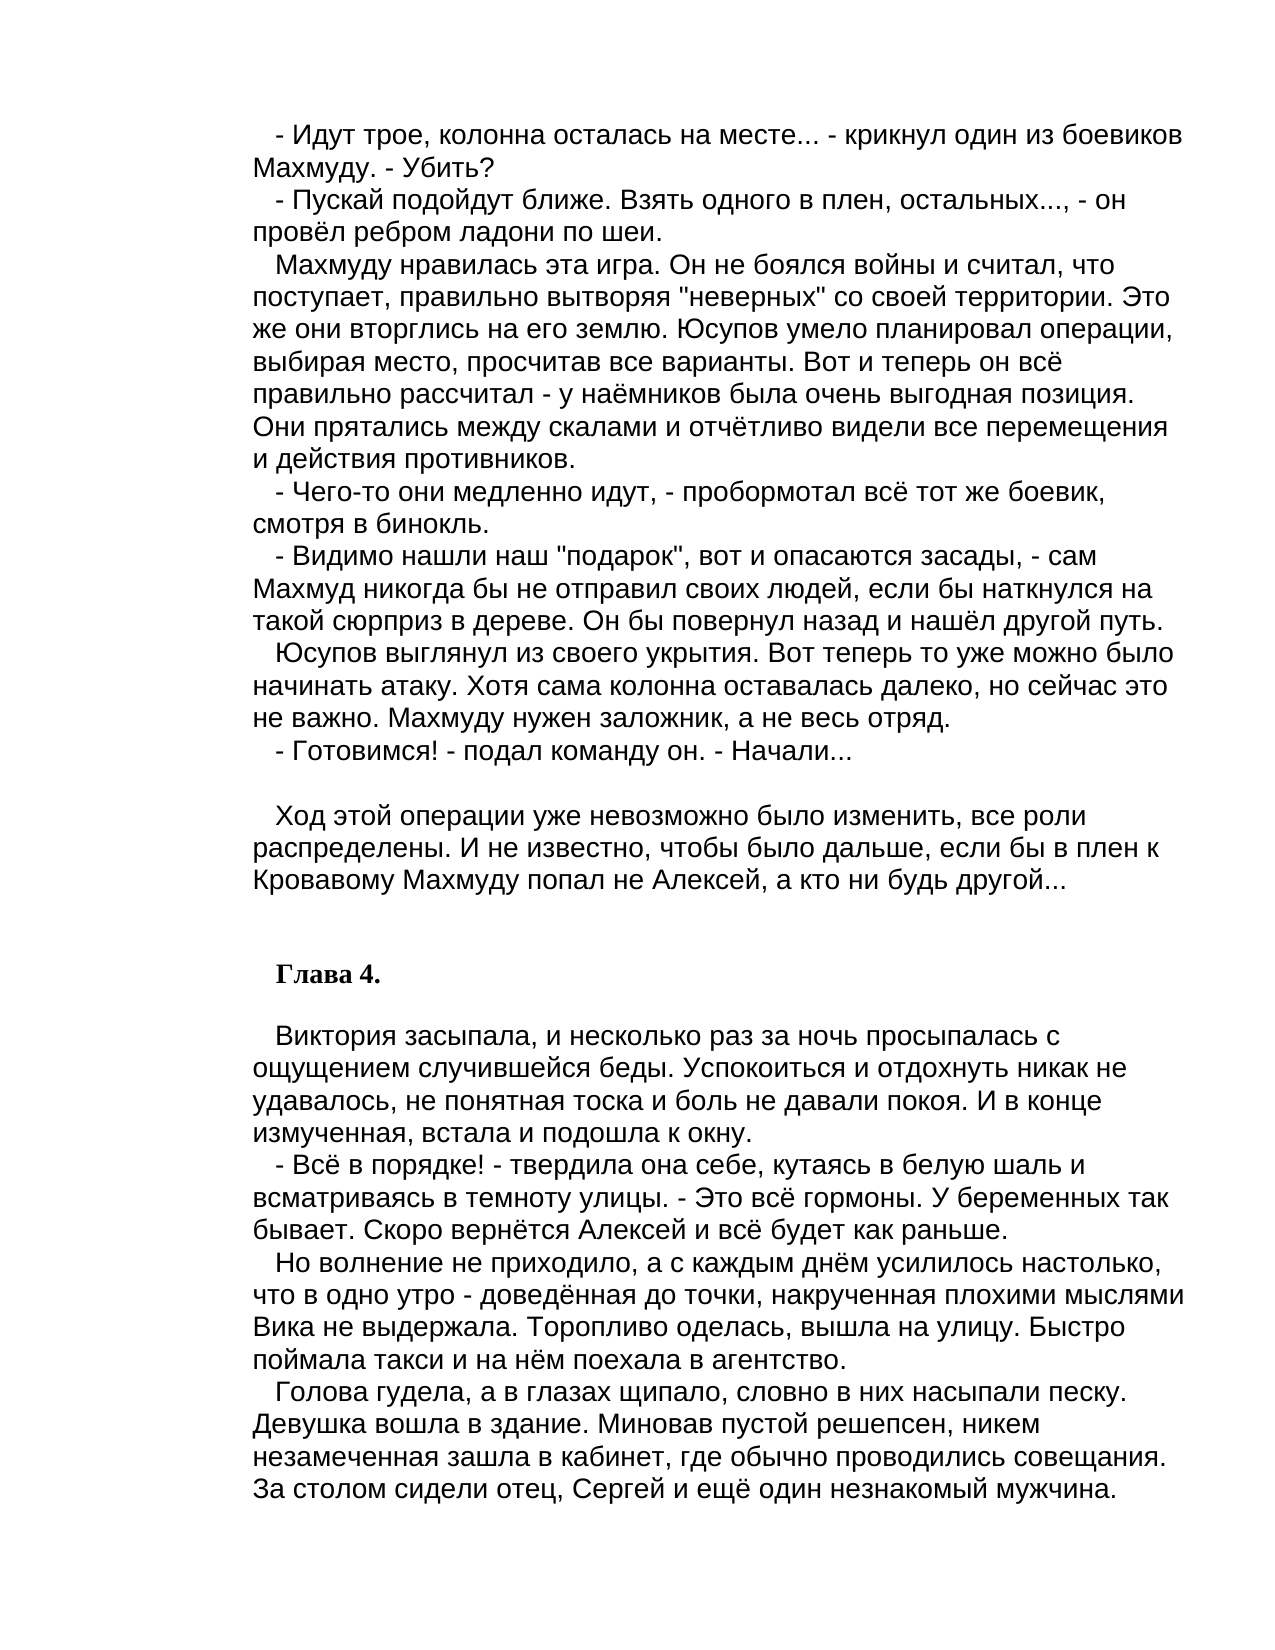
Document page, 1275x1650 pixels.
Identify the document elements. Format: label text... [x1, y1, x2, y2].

text - Чего-то они медленно идут, - пробормотал всё тот же боевик, смотря в бинокль. [252, 474, 1186, 539]
text Юсупов выглянул из своего укрытия. Вот теперь то уже можно было начинать атаку. Хотя сама колонна оставалась далеко, но сейчас это не важно. Махмуду нужен заложник, а не весь отряд. [252, 636, 1186, 734]
text - Готовимся! - подал команду он. - Начали... [252, 734, 1186, 766]
text Виктория засыпала, и несколько раз за ночь просыпалась с ощущением случившейся беды. Успокоиться и отдохнуть никак не удавалось, не понятная тоска и боль не давали покоя. И в конце измученная, встала и подошла к окну. [252, 1019, 1186, 1148]
text - Видимо нашли наш "подарок", вот и опасаются засады, - сам Махмуд никогда бы не отправил своих людей, если бы наткнулся на такой сюрприз в дереве. Он бы повернул назад и нашёл другой путь. [252, 539, 1186, 636]
text - Пускай подойдут ближе. Взять одного в плен, остальных..., - он провёл ребром ладони по шеи. [252, 183, 1186, 248]
text - Идут трое, колонна осталась на месте... - крикнул один из боевиков Махмуду. - Убить? [252, 118, 1186, 183]
subtitle Глава 4. [177, 957, 1186, 989]
text Махмуду нравилась эта игра. Он не боялся войны и считал, что поступает, правильно вытворяя "неверных" со своей территории. Это же они вторглись на его землю. Юсупов умело планировал операции, выбирая место, просчитав все варианты. Вот и теперь он всё правильно рассчитал - у наёмников была очень выгодная позиция. Они прятались между скалами и отчётливо видели все перемещения и действия противников. [252, 248, 1186, 474]
text Но волнение не приходило, а с каждым днём усилилось настолько, что в одно утро - доведённая до точки, накрученная плохими мыслями Вика не выдержала. Торопливо оделась, вышла на улицу. Быстро поймала такси и на нём поехала в агентство. [252, 1246, 1186, 1375]
text - Всё в порядке! - твердила она себе, кутаясь в белую шаль и всматриваясь в темноту улицы. - Это всё гормоны. У беременных так бывает. Скоро вернётся Алексей и всё будет как раньше. [252, 1148, 1186, 1246]
text Голова гудела, а в глазах щипало, словно в них насыпали песку. Девушка вошла в здание. Миновав пустой решепсен, никем незамеченная зашла в кабинет, где обычно проводились совещания. За столом сидели отец, Сергей и ещё один незнакомый мужчина. [252, 1375, 1186, 1505]
text Ход этой операции уже невозможно было изменить, все роли распределены. И не известно, чтобы было дальше, если бы в плен к Кровавому Махмуду попал не Алексей, а кто ни будь другой... [252, 798, 1186, 896]
